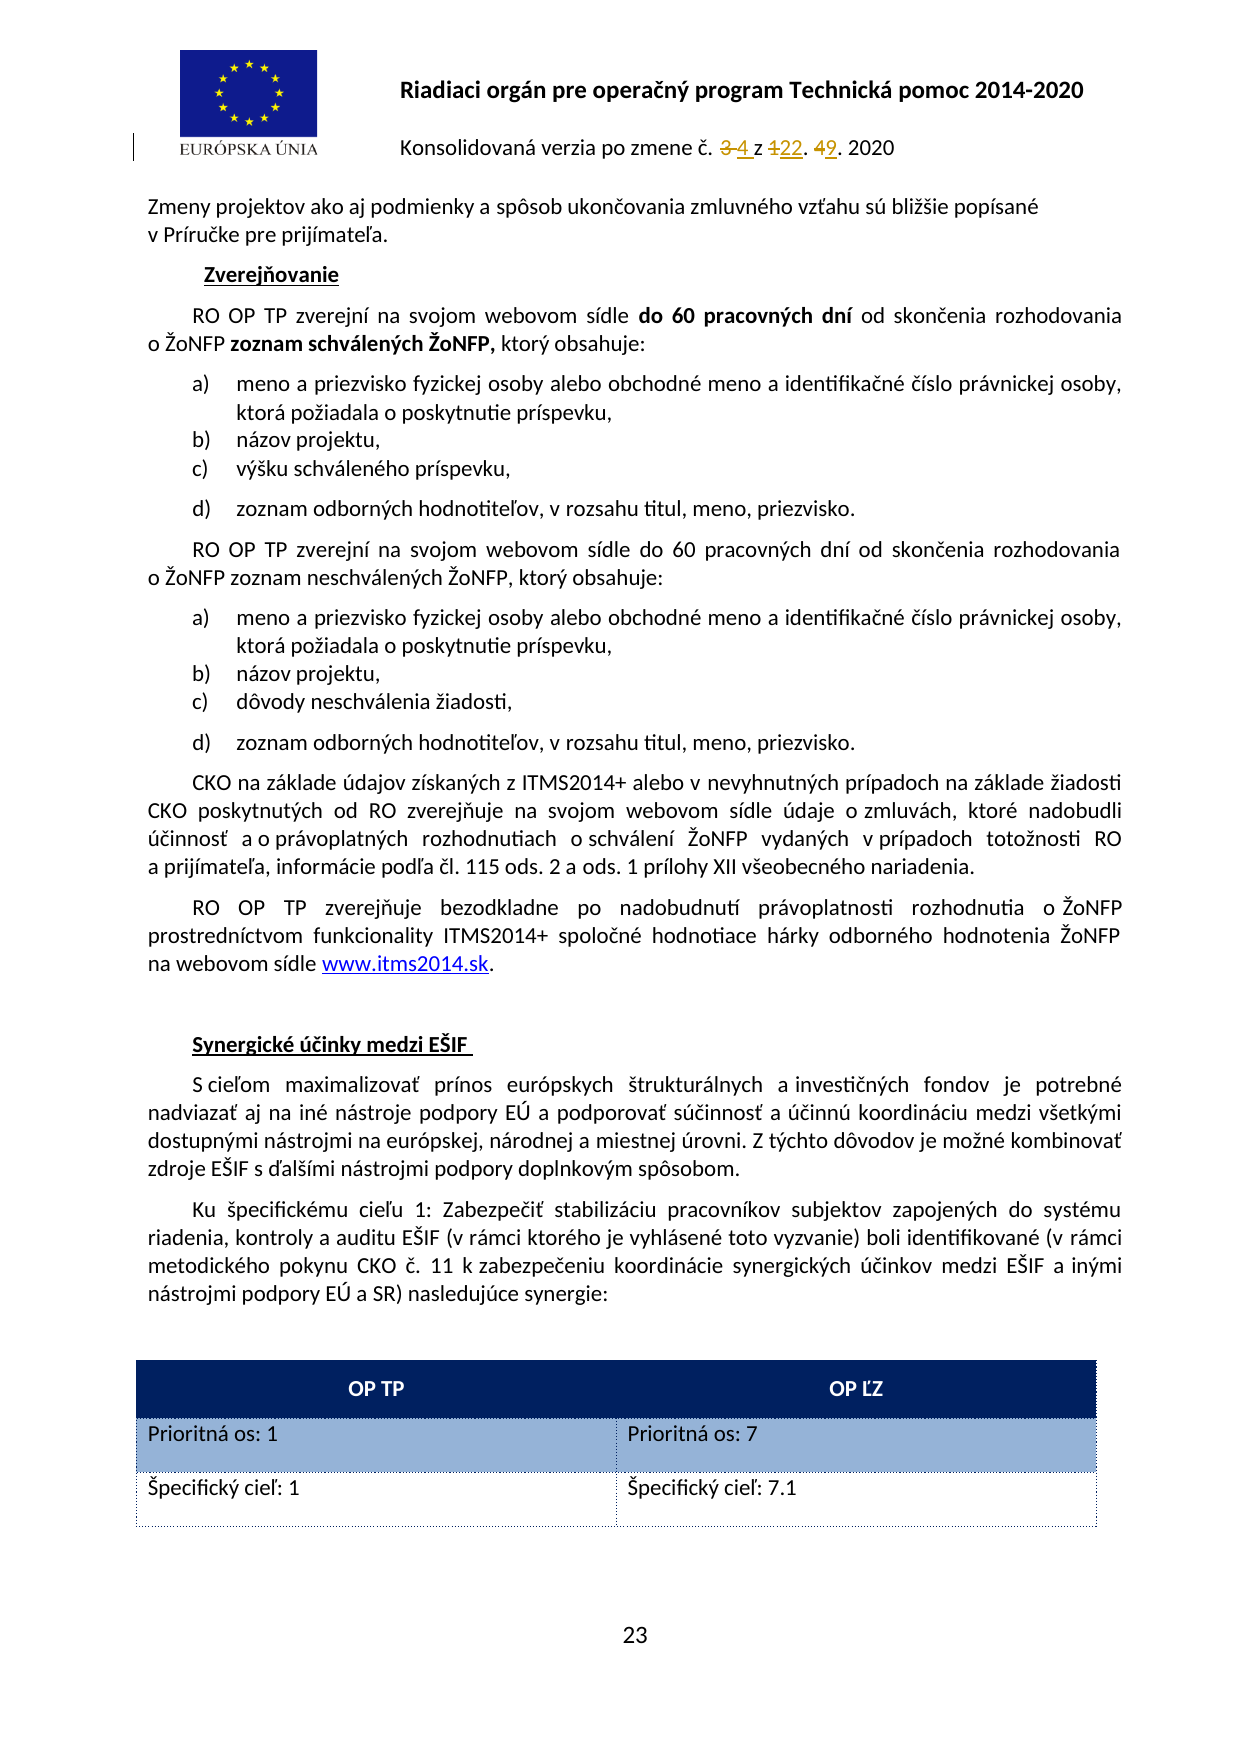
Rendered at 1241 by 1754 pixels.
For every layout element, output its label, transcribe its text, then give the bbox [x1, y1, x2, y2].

list výšku schváleného príspevku, [192, 454, 1122, 482]
table_cell Špecifický cieľ: 7.1 [616, 1472, 1096, 1526]
text Ku špecifickému cieľu 1: Zabezpečiť stabilizáciu pracovníkov subjektov zapojených do systému riadenia, kontroly a auditu EŠIF (v rámci ktorého je vyhlásené toto vyzvanie) boli identifikované (v rámci metodického pokynu CKO č. 11 k zabezpečeniu koordinácie synergických účinkov medzi EŠIF a inými nástrojmi podpory EÚ a SR) nasledujúce synergie: [148, 1195, 1122, 1307]
table_header OP ĽZ [616, 1360, 1096, 1418]
text RO OP TP zverejní na svojom webovom sídle do 60 pracovných dní od skončenia rozhodovania o ŽoNFP zoznam neschválených ŽoNFP, ktorý obsahuje: [148, 535, 1122, 591]
table_cell Prioritná os: 7 [616, 1418, 1096, 1472]
text Zverejňovanie [148, 261, 1122, 288]
list meno a priezvisko fyzickej osoby alebo obchodné meno a identifikačné číslo právnickej osoby, ktorá požiadala o poskytnutie príspevku, [192, 369, 1122, 426]
list dôvody neschválenia žiadosti, [192, 687, 1122, 715]
list meno a priezvisko fyzickej osoby alebo obchodné meno a identifikačné číslo právnickej osoby, ktorá požiadala o poskytnutie príspevku, [192, 603, 1122, 659]
list zoznam odborných hodnotiteľov, v rozsahu titul, meno, priezvisko. [192, 494, 1122, 522]
text RO OP TP zverejňuje bezodkladne po nadobudnutí právoplatnosti rozhodnutia o ŽoNFP prostredníctvom funkcionality ITMS2014+ spoločné hodnotiace hárky odborného hodnotenia ŽoNFP na webovom sídle www.itms2014.sk. [148, 893, 1122, 977]
table_header OP TP [136, 1360, 616, 1418]
text CKO na základe údajov získaných z ITMS2014+ alebo v nevyhnutných prípadoch na základe žiadosti CKO poskytnutých od RO zverejňuje na svojom webovom sídle údaje o zmluvách, ktoré nadobudli účinnosť a o právoplatných rozhodnutiach o schválení ŽoNFP vydaných v prípadoch totožnosti RO a prijímateľa, informácie podľa čl. 115 ods. 2 a ods. 1 prílohy XII všeobecného nariadenia. [148, 768, 1122, 880]
table_cell Špecifický cieľ: 1 [136, 1472, 616, 1526]
text Synergické účinky medzi EŠIF [148, 1030, 1122, 1058]
text Zmeny projektov ako aj podmienky a spôsob ukončovania zmluvného vzťahu sú bližšie popísané v Príručke pre prijímateľa. [148, 192, 1122, 248]
table_cell Prioritná os: 1 [136, 1418, 616, 1472]
text RO OP TP zverejní na svojom webovom sídle do 60 pracovných dní od skončenia rozhodovania o ŽoNFP zoznam schválených ŽoNFP, ktorý obsahuje: [148, 301, 1122, 357]
list zoznam odborných hodnotiteľov, v rozsahu titul, meno, priezvisko. [192, 728, 1122, 756]
list názov projektu, [192, 426, 1122, 454]
picture [179, 50, 318, 155]
text S cieľom maximalizovať prínos európskych štrukturálnych a investičných fondov je potrebné nadviazať aj na iné nástroje podpory EÚ a podporovať súčinnosť a účinnú koordináciu medzi všetkými dostupnými nástrojmi na európskej, národnej a miestnej úrovni. Z týchto dôvodov je možné kombinovať zdroje EŠIF s ďalšími nástrojmi podpory doplnkovým spôsobom. [148, 1071, 1122, 1183]
list názov projektu, [192, 659, 1122, 687]
